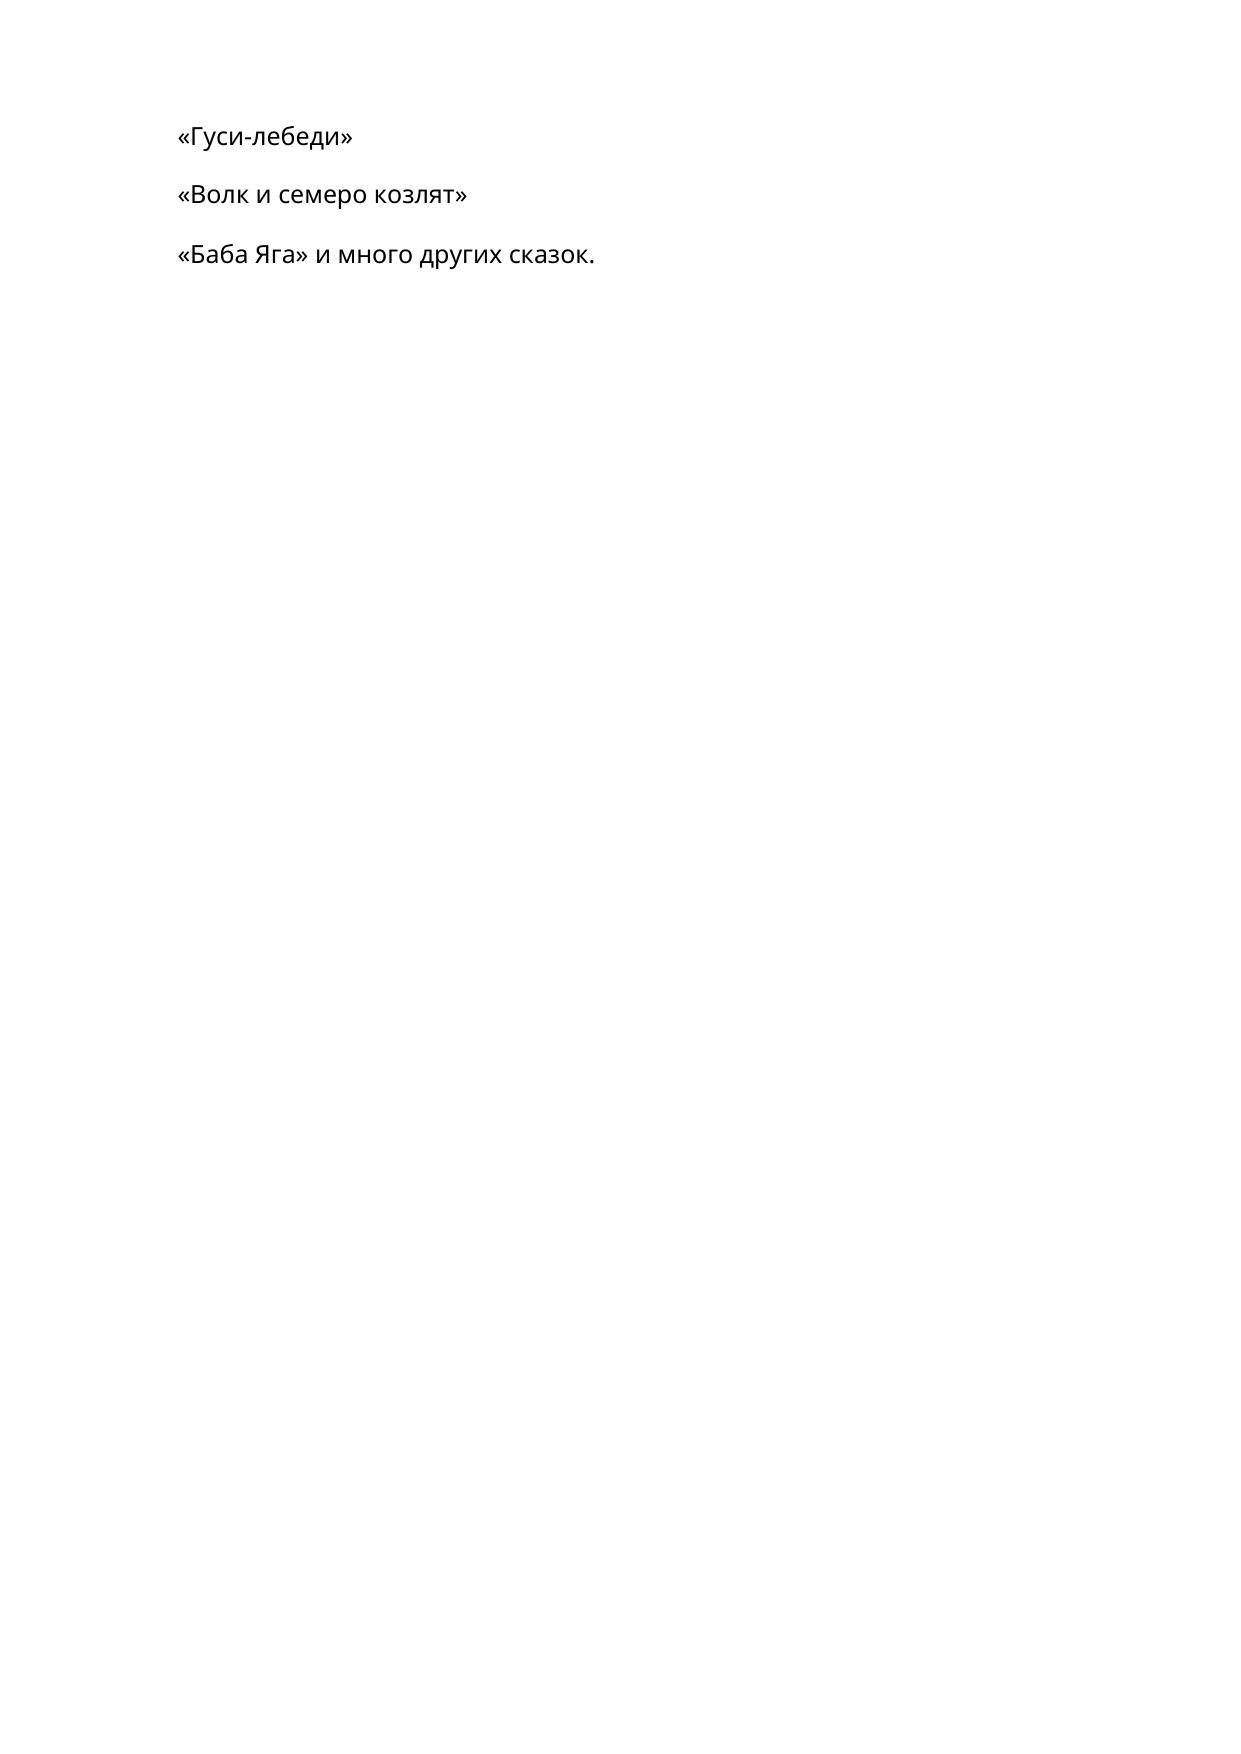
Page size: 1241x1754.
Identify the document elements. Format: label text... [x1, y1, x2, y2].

text «Гуси-лебеди» [177, 118, 1152, 152]
text «Волк и семеро козлят» [177, 177, 1152, 211]
text «Баба Яга» и много других сказок. [177, 236, 1152, 299]
